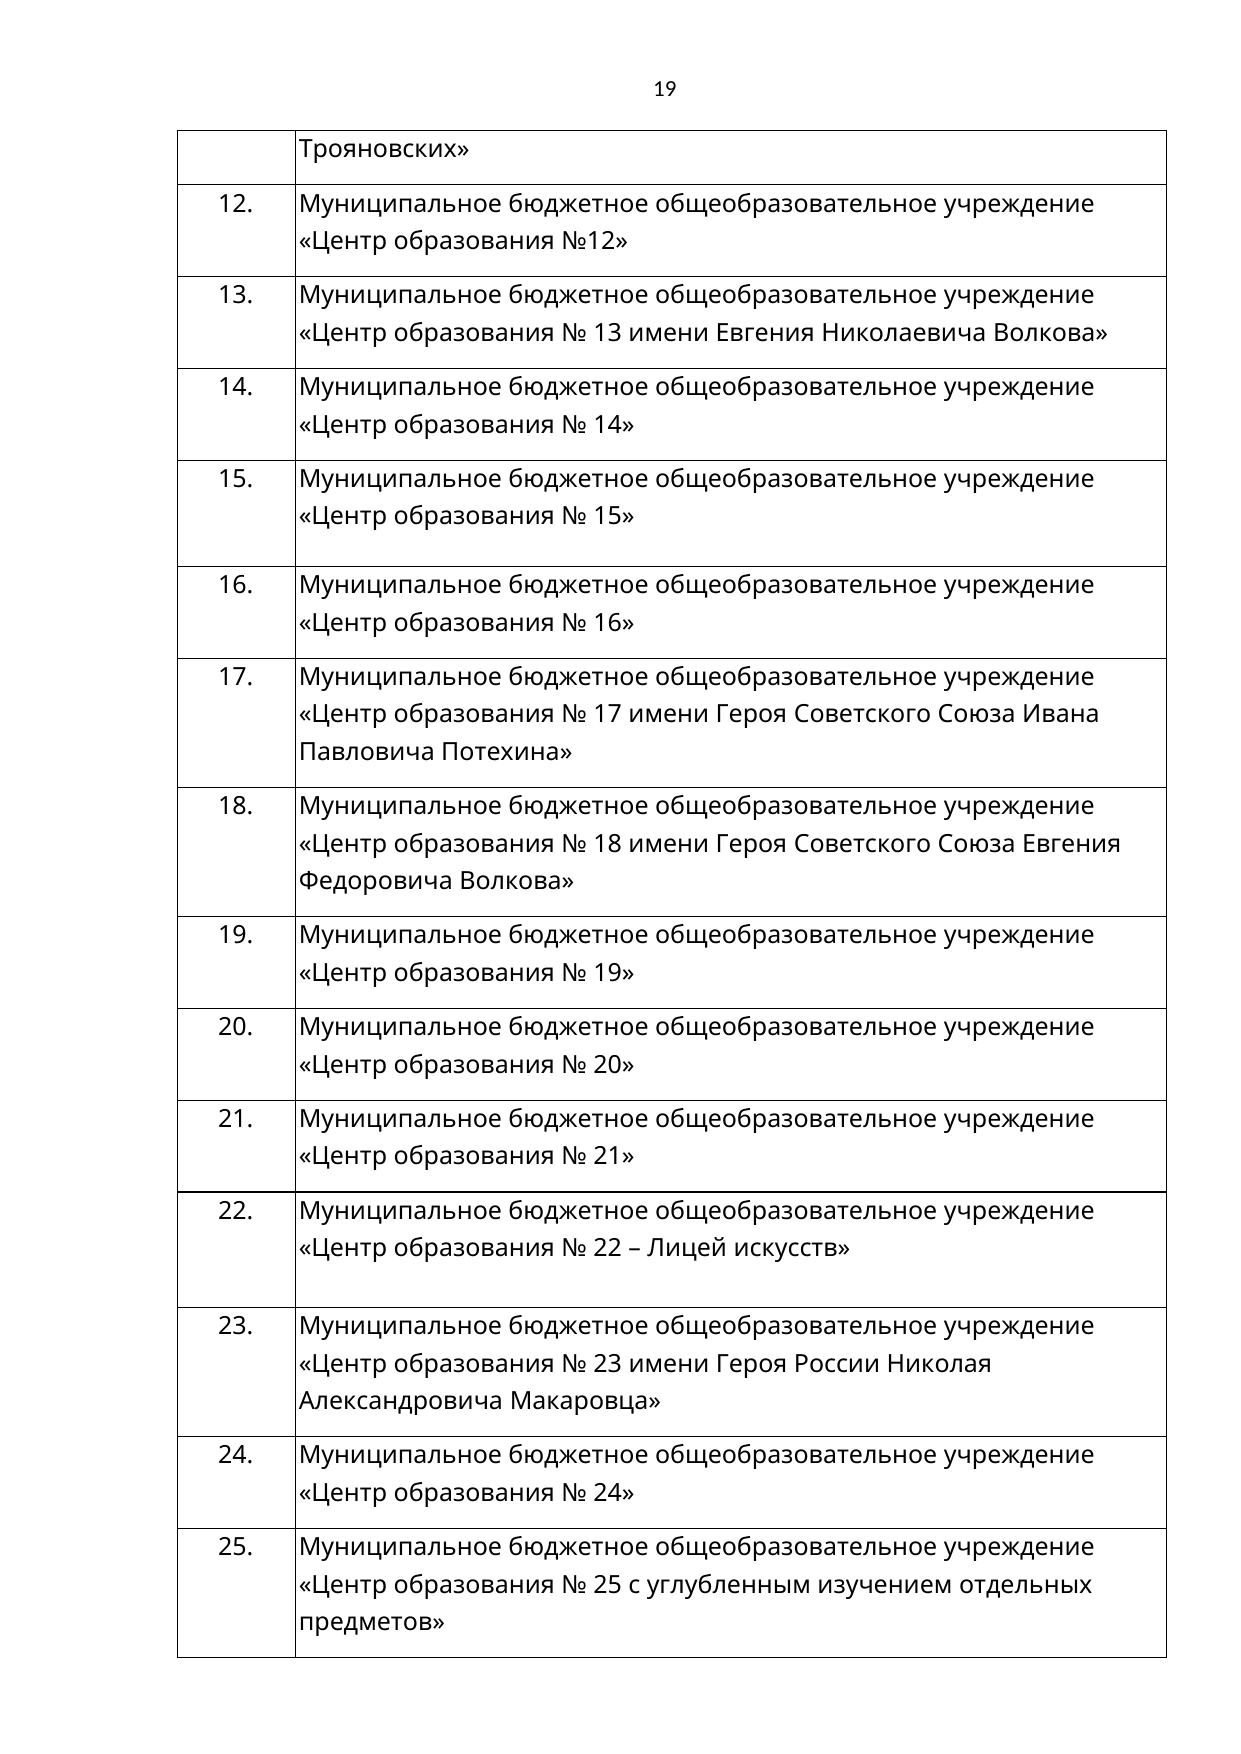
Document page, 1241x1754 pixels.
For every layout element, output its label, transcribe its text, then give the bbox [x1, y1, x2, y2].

table_cell Муниципальное бюджетное общеобразовательное учреждение «Центр образования № 18 имени Героя Советского Союза Евгения Федоровича Волкова» [296, 788, 1166, 916]
table_cell [178, 917, 295, 1008]
table_cell [178, 277, 295, 368]
table_cell [178, 1529, 295, 1657]
table_cell [178, 659, 295, 787]
table_cell Муниципальное бюджетное общеобразовательное учреждение «Центр образования № 20» [296, 1009, 1166, 1099]
table_cell Муниципальное бюджетное общеобразовательное учреждение «Центр образования № 16» [296, 567, 1166, 658]
table_cell Муниципальное бюджетное общеобразовательное учреждение «Центр образования № 15» [296, 461, 1166, 566]
table_cell Муниципальное бюджетное общеобразовательное учреждение «Центр образования № 13 имени Евгения Николаевича Волкова» [296, 277, 1166, 368]
table_cell [178, 131, 295, 184]
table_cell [296, 131, 1166, 184]
table_cell Муниципальное бюджетное общеобразовательное учреждение «Центр образования №12» [296, 185, 1166, 276]
table_cell Муниципальное бюджетное общеобразовательное учреждение «Центр образования № 23 имени Героя России Николая Александровича Макаровца» [296, 1308, 1166, 1436]
table_cell [178, 1308, 295, 1436]
table_cell Муниципальное бюджетное общеобразовательное учреждение «Центр образования № 21» [296, 1101, 1166, 1191]
table_cell Муниципальное бюджетное общеобразовательное учреждение «Центр образования № 25 с углубленным изучением отдельных предметов» [296, 1529, 1166, 1657]
table_cell [178, 1009, 295, 1099]
table_cell [178, 788, 295, 916]
table_cell Муниципальное бюджетное общеобразовательное учреждение «Центр образования № 14» [296, 369, 1166, 459]
table_cell [178, 567, 295, 658]
table_cell Муниципальное бюджетное общеобразовательное учреждение «Центр образования № 22 – Лицей искусств» [296, 1193, 1166, 1307]
table_cell Муниципальное бюджетное общеобразовательное учреждение «Центр образования № 19» [296, 917, 1166, 1008]
table_cell [178, 369, 295, 459]
table_cell [178, 1193, 295, 1307]
table_cell [178, 1437, 295, 1528]
table_cell Муниципальное бюджетное общеобразовательное учреждение «Центр образования № 24» [296, 1437, 1166, 1528]
table_cell Муниципальное бюджетное общеобразовательное учреждение «Центр образования № 17 имени Героя Советского Союза Ивана Павловича Потехина» [296, 659, 1166, 787]
table_cell [178, 461, 295, 566]
table_cell [178, 1101, 295, 1191]
table_cell [178, 185, 295, 276]
